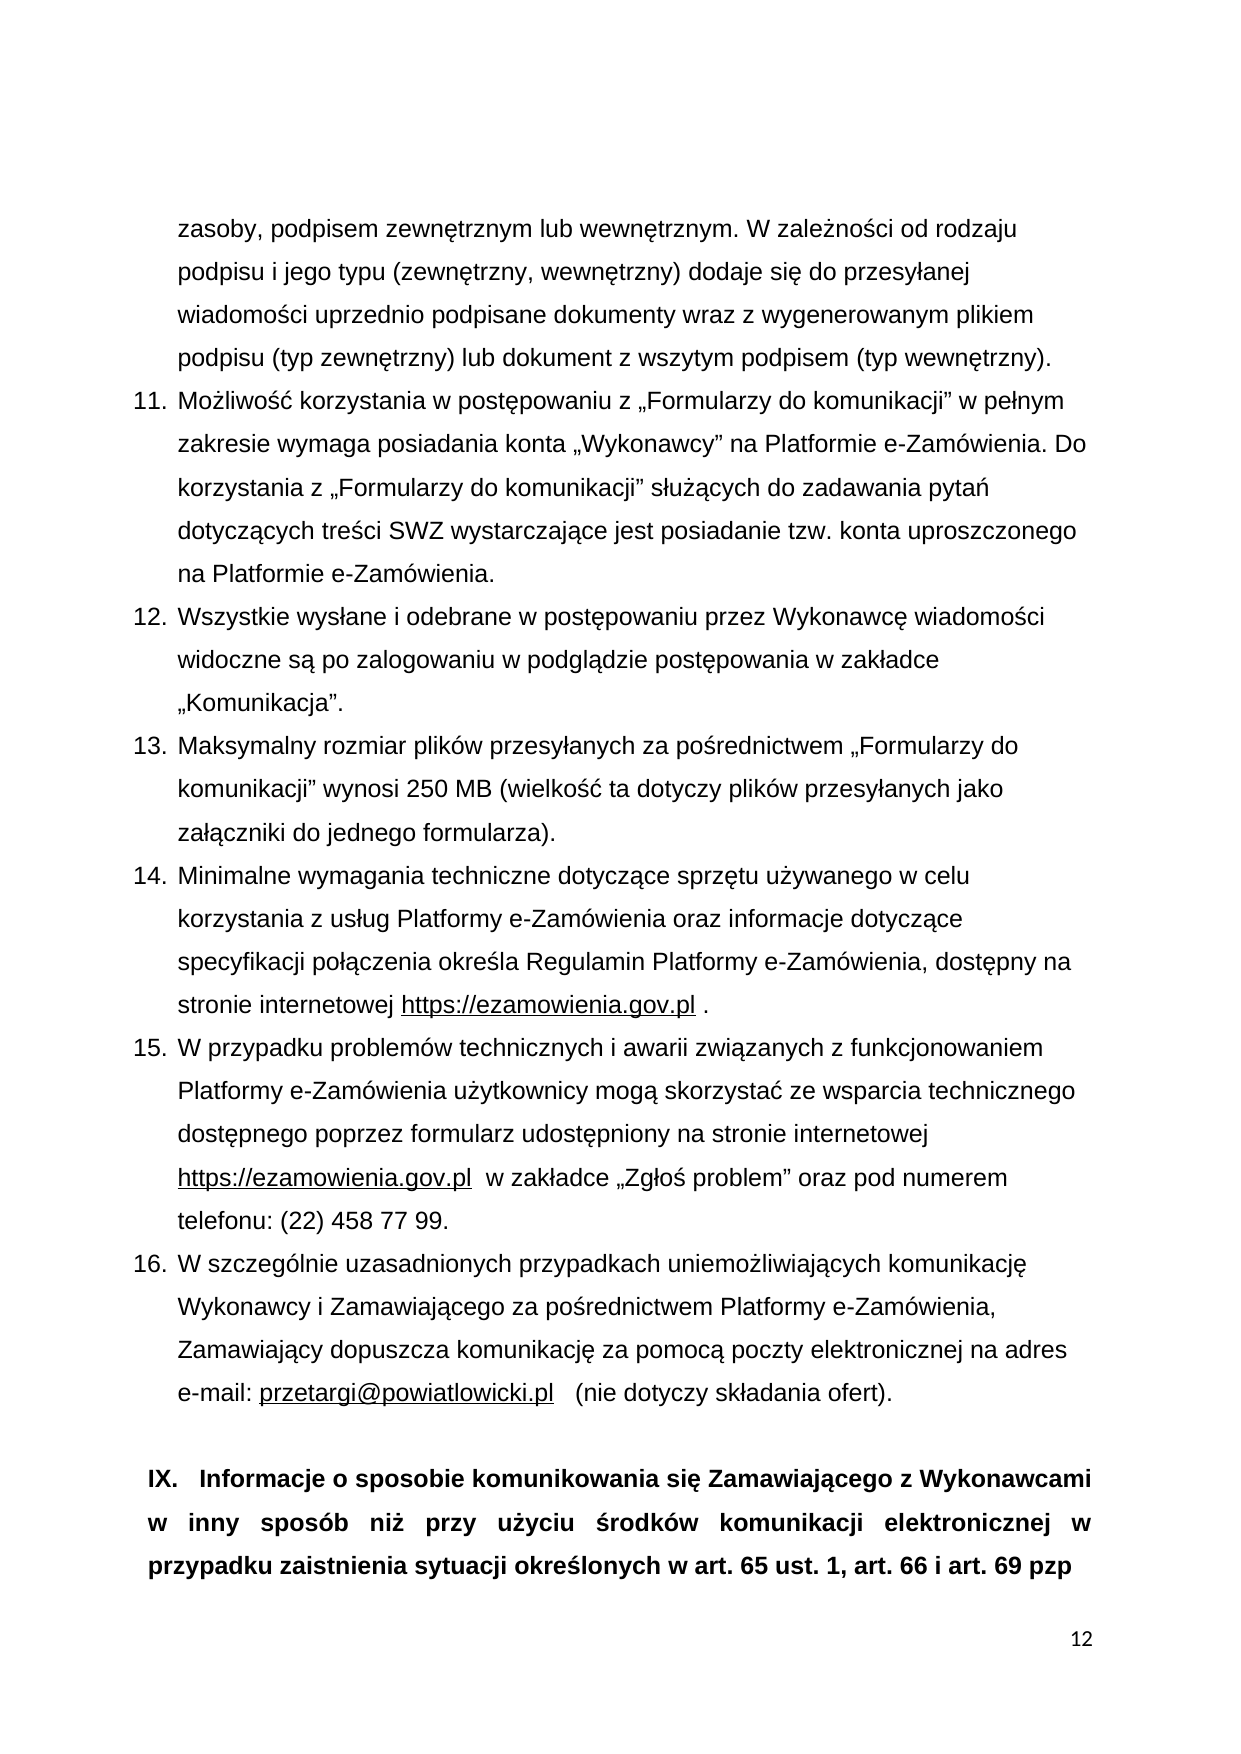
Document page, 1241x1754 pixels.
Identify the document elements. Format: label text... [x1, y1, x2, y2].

list W szczególnie uzasadnionych przypadkach uniemożliwiających komunikację Wykonawcy i Zamawiającego za pośrednictwem Platformy e-Zamówienia, Zamawiający dopuszcza komunikację za pomocą poczty elektronicznej na adres e-mail: przetargi@powiatlowicki.pl (nie dotyczy składania ofert). [133, 1249, 1093, 1407]
list Minimalne wymagania techniczne dotyczące sprzętu używanego w celu korzystania z usług Platformy e-Zamówienia oraz informacje dotyczące specyfikacji połączenia określa Regulamin Platformy e-Zamówienia, dostępny na stronie internetowej https://ezamowienia.gov.pl . [133, 861, 1093, 1019]
list Maksymalny rozmiar plików przesyłanych za pośrednictwem „Formularzy do komunikacji” wynosi 250 MB (wielkość ta dotyczy plików przesyłanych jako załączniki do jednego formularza). [133, 731, 1093, 846]
list Możliwość korzystania w postępowaniu z „Formularzy do komunikacji” w pełnym zakresie wymaga posiadania konta „Wykonawcy” na Platformie e-Zamówienia. Do korzystania z „Formularzy do komunikacji” służących do zadawania pytań dotyczących treści SWZ wystarczające jest posiadanie tzw. konta uproszczonego na Platformie e-Zamówienia. [133, 386, 1093, 588]
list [133, 214, 1093, 372]
list W przypadku problemów technicznych i awarii związanych z funkcjonowaniem Platformy e-Zamówienia użytkownicy mogą skorzystać ze wsparcia technicznego dostępnego poprzez formularz udostępniony na stronie internetowej https://ezamowienia.gov.pl w zakładce „Zgłoś problem” oraz pod numerem telefonu: (22) 458 77 99. [133, 1033, 1093, 1234]
list Wszystkie wysłane i odebrane w postępowaniu przez Wykonawcę wiadomości widoczne są po zalogowaniu w podglądzie postępowania w zakładce „Komunikacja”. [133, 602, 1093, 717]
list Informacje o sposobie komunikowania się Zamawiającego z Wykonawcami w inny sposób niż przy użyciu środków komunikacji elektronicznej w przypadku zaistnienia sytuacji określonych w art. 65 ust. 1, art. 66 i art. 69 pzp [148, 1464, 1093, 1579]
